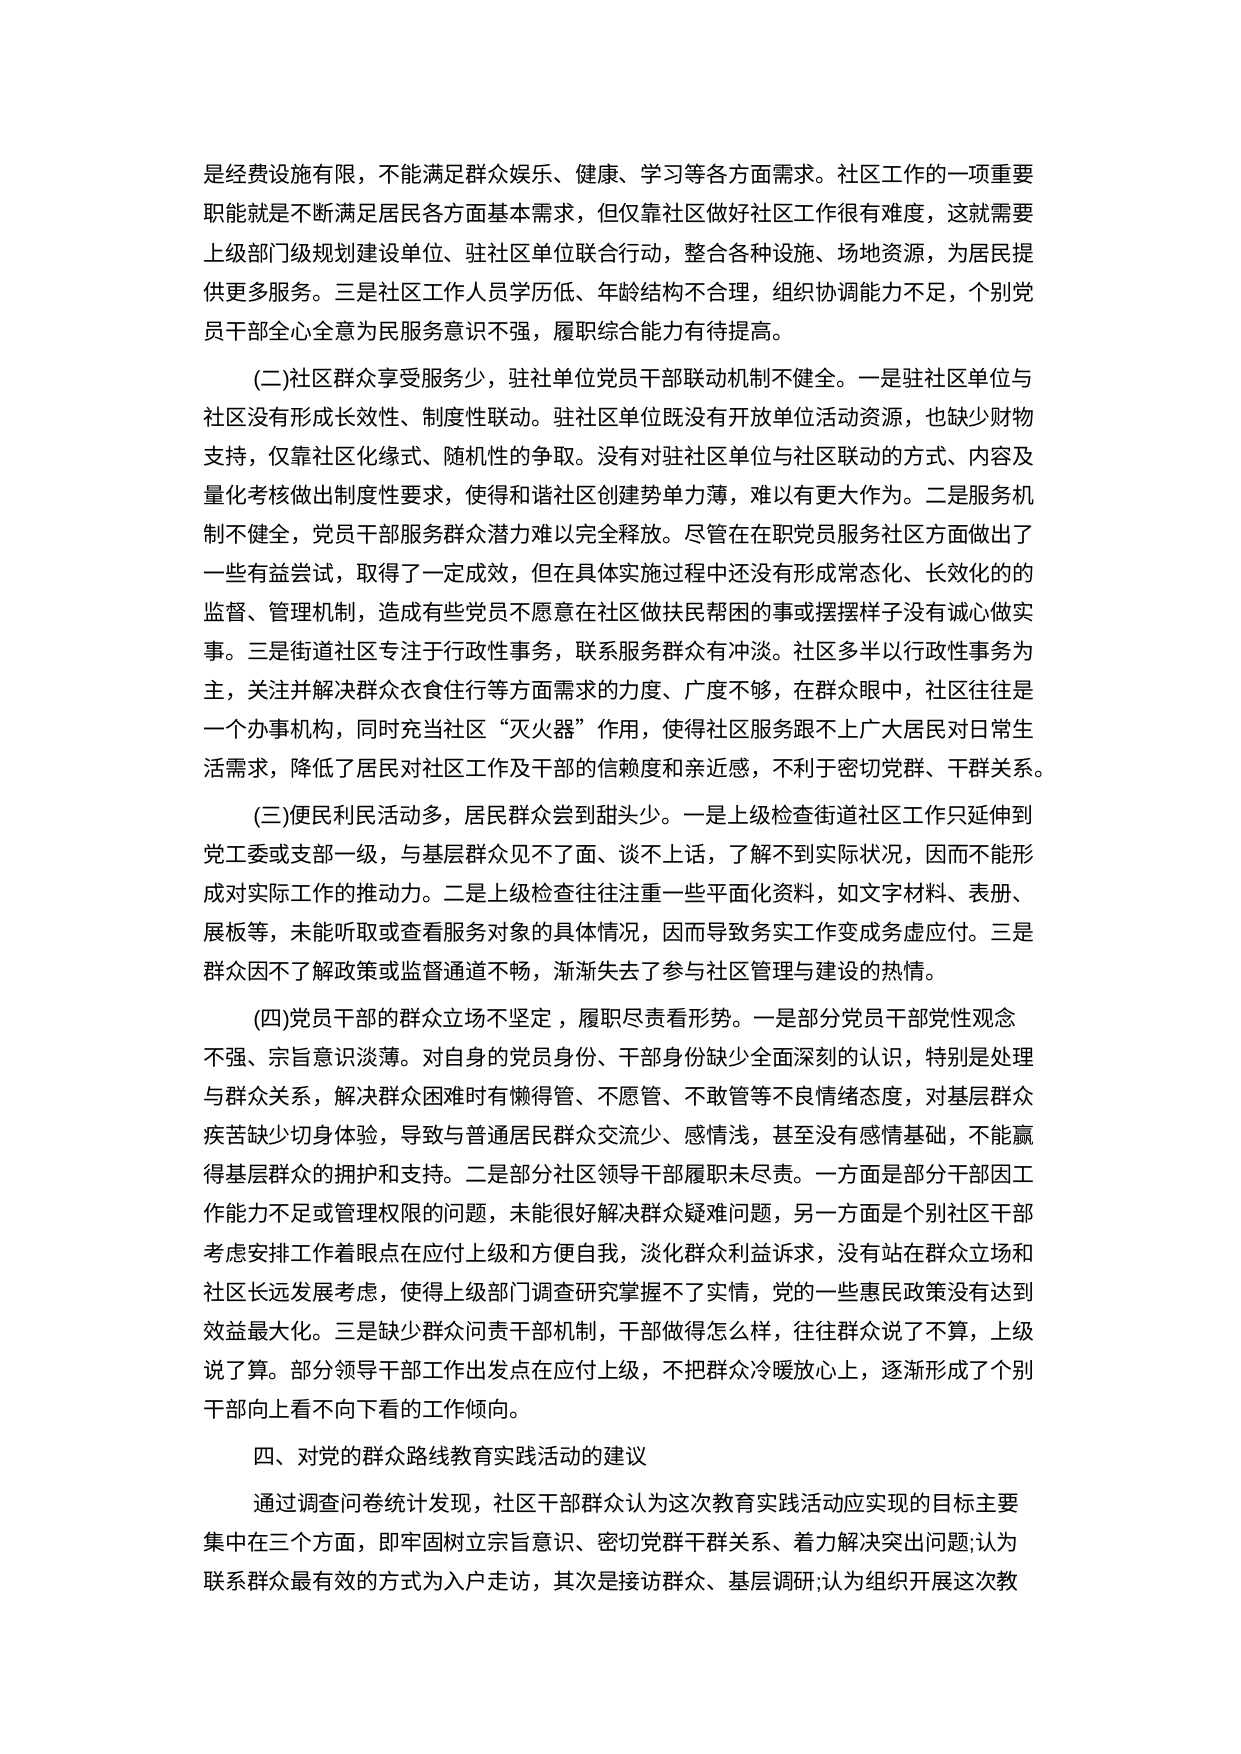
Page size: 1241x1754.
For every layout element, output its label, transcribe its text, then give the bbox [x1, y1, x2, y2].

text (三)便民利民活动多，居民群众尝到甜头少。一是上级检查街道社区工作只延伸到党工委或支部一级，与基层群众见不了面、谈不上话，了解不到实际状况，因而不能形成对实际工作的推动力。二是上级检查往往注重一些平面化资料，如文字材料、表册、展板等，未能听取或查看服务对象的具体情况，因而导致务实工作变成务虚应付。三是群众因不了解政策或监督通道不畅，渐渐失去了参与社区管理与建设的热情。 [203, 791, 1037, 986]
text (二)社区群众享受服务少，驻社单位党员干部联动机制不健全。一是驻社区单位与社区没有形成长效性、制度性联动。驻社区单位既没有开放单位活动资源，也缺少财物支持，仅靠社区化缘式、随机性的争取。没有对驻社区单位与社区联动的方式、内容及量化考核做出制度性要求，使得和谐社区创建势单力薄，难以有更大作为。二是服务机制不健全，党员干部服务群众潜力难以完全释放。尽管在在职党员服务社区方面做出了一些有益尝试，取得了一定成效，但在具体实施过程中还没有形成常态化、长效化的的监督、管理机制，造成有些党员不愿意在社区做扶民帮困的事或摆摆样子没有诚心做实事。三是街道社区专注于行政性事务，联系服务群众有冲淡。社区多半以行政性事务为主，关注并解决群众衣食住行等方面需求的力度、广度不够，在群众眼中，社区往往是一个办事机构，同时充当社区“灭火器”作用，使得社区服务跟不上广大居民对日常生活需求，降低了居民对社区工作及干部的信赖度和亲近感，不利于密切党群、干群关系。 [203, 353, 1037, 783]
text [203, 150, 1037, 345]
text 四、对党的群众路线教育实践活动的建议 [203, 1431, 1037, 1470]
text (四)党员干部的群众立场不坚定 ，履职尽责看形势。一是部分党员干部党性观念不强、宗旨意识淡薄。对自身的党员身份、干部身份缺少全面深刻的认识，特别是处理与群众关系，解决群众困难时有懒得管、不愿管、不敢管等不良情绪态度，对基层群众疾苦缺少切身体验，导致与普通居民群众交流少、感情浅，甚至没有感情基础，不能赢得基层群众的拥护和支持。二是部分社区领导干部履职未尽责。一方面是部分干部因工作能力不足或管理权限的问题，未能很好解决群众疑难问题，另一方面是个别社区干部考虑安排工作着眼点在应付上级和方便自我，淡化群众利益诉求，没有站在群众立场和社区长远发展考虑，使得上级部门调查研究掌握不了实情，党的一些惠民政策没有达到效益最大化。三是缺少群众问责干部机制，干部做得怎么样，往往群众说了不算，上级说了算。部分领导干部工作出发点在应付上级，不把群众冷暖放心上，逐渐形成了个别干部向上看不向下看的工作倾向。 [203, 994, 1037, 1423]
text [203, 1478, 1037, 1595]
